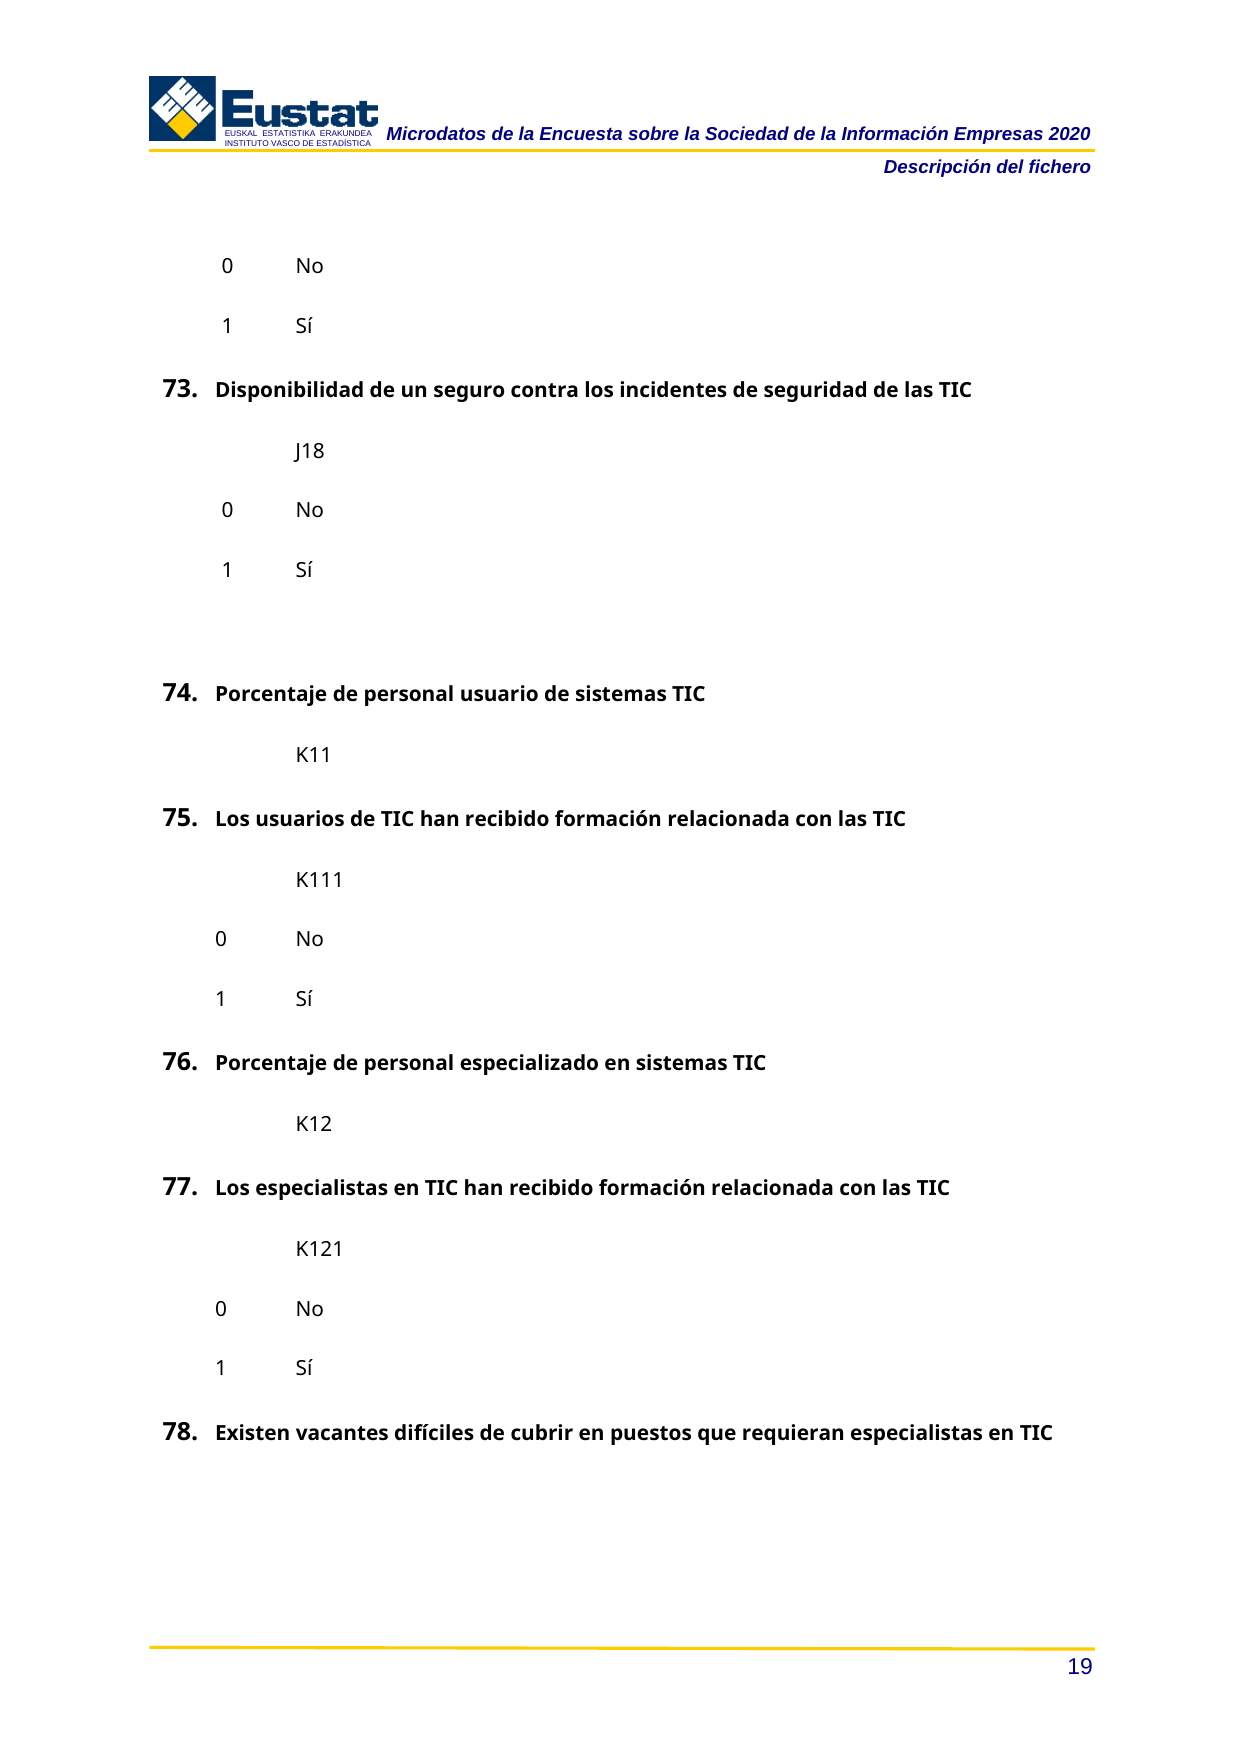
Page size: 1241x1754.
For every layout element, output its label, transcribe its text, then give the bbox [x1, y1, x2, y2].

list K12 [289, 1109, 1092, 1138]
list 0 No [215, 1294, 1092, 1322]
list 0 No [221, 251, 1092, 279]
list 1 Sí [148, 311, 1092, 339]
list Los usuarios de TIC han recibido formación relacionada con las TIC [162, 799, 1092, 833]
list 1 Sí [148, 555, 1092, 583]
list K11 [222, 740, 1092, 768]
list 1 Sí [215, 1353, 1092, 1382]
list 1 Sí [215, 984, 1092, 1013]
picture [149, 76, 378, 141]
list Porcentaje de personal especializado en sistemas TIC [162, 1044, 1092, 1078]
list Disponibilidad de un seguro contra los incidentes de seguridad de las TIC [162, 370, 1092, 404]
list Los especialistas en TIC han recibido formación relacionada con las TIC [162, 1169, 1092, 1203]
list K121 [289, 1234, 1092, 1263]
list Existen vacantes difíciles de cubrir en puestos que requieran especialistas en TIC [162, 1413, 1092, 1447]
list 0 No [221, 495, 1092, 524]
list Porcentaje de personal usuario de sistemas TIC [162, 674, 1092, 708]
list J18 [295, 436, 1092, 464]
list 0 No [215, 924, 1092, 953]
list K111 [289, 865, 1092, 893]
